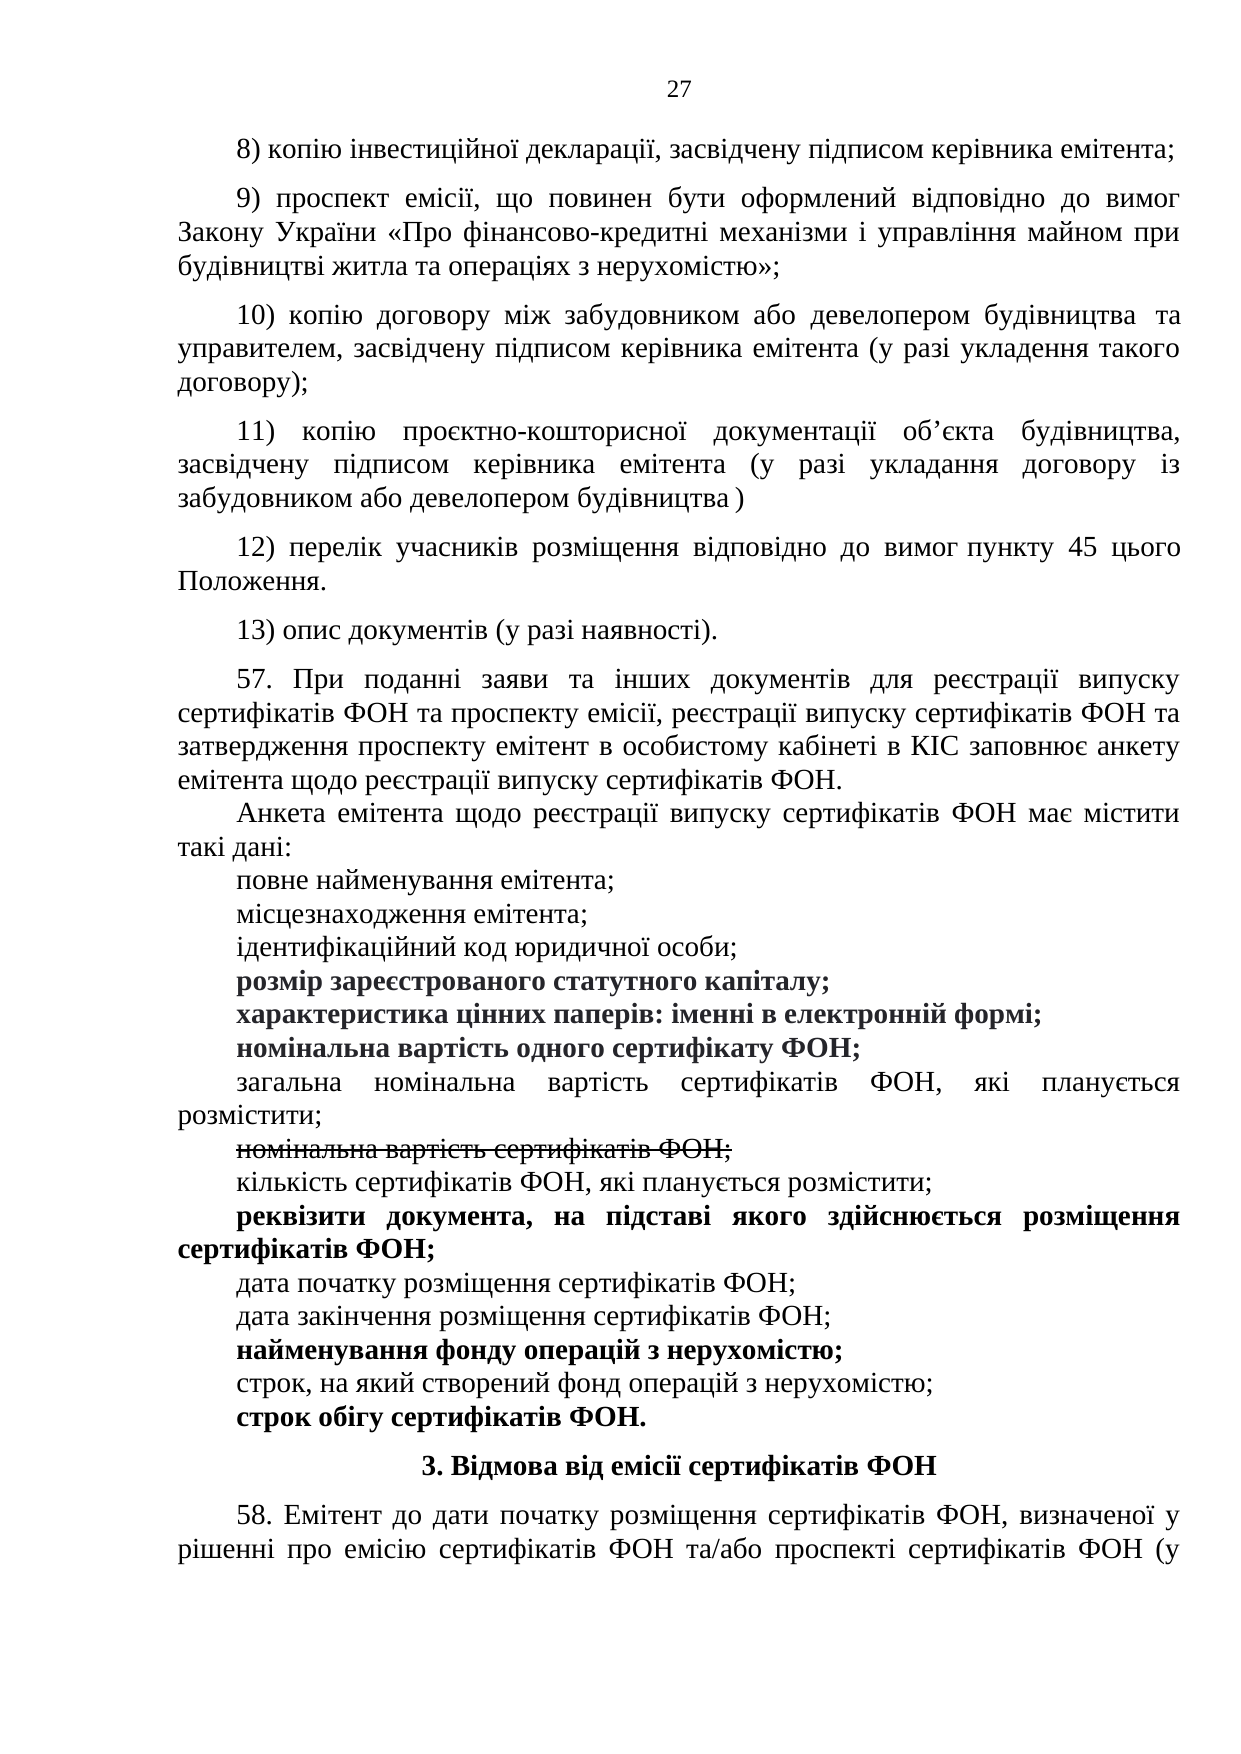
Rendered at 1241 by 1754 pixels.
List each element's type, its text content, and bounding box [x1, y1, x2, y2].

text Анкета емітента щодо реєстрації випуску сертифікатів ФОН має містити такі дані: [177, 795, 1181, 862]
text номінальна вартість сертифікатів ФОН; [177, 1131, 1181, 1164]
text повне найменування емітента; [177, 862, 1181, 896]
text 12) перелік учасників розміщення відповідно до вимог пункту 45 цього Положення. [177, 529, 1181, 596]
text характеристика цінних паперів: іменні в електронній формі; [177, 997, 1181, 1030]
text номінальна вартість одного сертифікату ФОН; [177, 1030, 1181, 1064]
text найменування фонду операцій з нерухомістю; [177, 1332, 1181, 1366]
text 13) опис документів (у разі наявності). [177, 612, 1181, 646]
text 8) копію інвестиційної декларації, засвідчену підписом керівника емітента; [177, 131, 1181, 165]
text 10) копію договору між забудовником або девелопером будівництва та управителем, засвідчену підписом керівника емітента (у разі укладення такого договору); [177, 297, 1181, 397]
text місцезнаходження емітента; [177, 896, 1181, 929]
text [177, 1497, 1181, 1564]
text 9) проспект емісії, що повинен бути оформлений відповідно до вимог Закону України «Про фінансово-кредитні механізми і управління майном при будівництві житла та операціях з нерухомістю»; [177, 181, 1181, 281]
text загальна номінальна вартість сертифікатів ФОН, які планується розмістити; [177, 1064, 1181, 1131]
text 57. При поданні заяви та інших документів для реєстрації випуску сертифікатів ФОН та проспекту емісії, реєстрації випуску сертифікатів ФОН та затвердження проспекту емітент в особистому кабінеті в КІС заповнює анкету емітента щодо реєстрації випуску сертифікатів ФОН. [177, 661, 1181, 795]
text строк, на який створений фонд операцій з нерухомістю; [177, 1366, 1181, 1399]
text строк обігу сертифікатів ФОН. [177, 1399, 1181, 1433]
text 3. Відмова від емісії сертифікатів ФОН [177, 1448, 1181, 1482]
text реквізити документа, на підставі якого здійснюється розміщення сертифікатів ФОН; [177, 1198, 1181, 1265]
text дата початку розміщення сертифікатів ФОН; [177, 1265, 1181, 1298]
text ідентифікаційний код юридичної особи; [177, 929, 1181, 963]
text 11) копію проєктно-кошторисної документації об’єкта будівництва, засвідчену підписом керівника емітента (у разі укладання договору із забудовником або девелопером будівництва ) [177, 413, 1181, 514]
text дата закінчення розміщення сертифікатів ФОН; [177, 1298, 1181, 1332]
text розмір зареєстрованого статутного капіталу; [177, 963, 1181, 997]
text кількість сертифікатів ФОН, які планується розмістити; [177, 1164, 1181, 1198]
